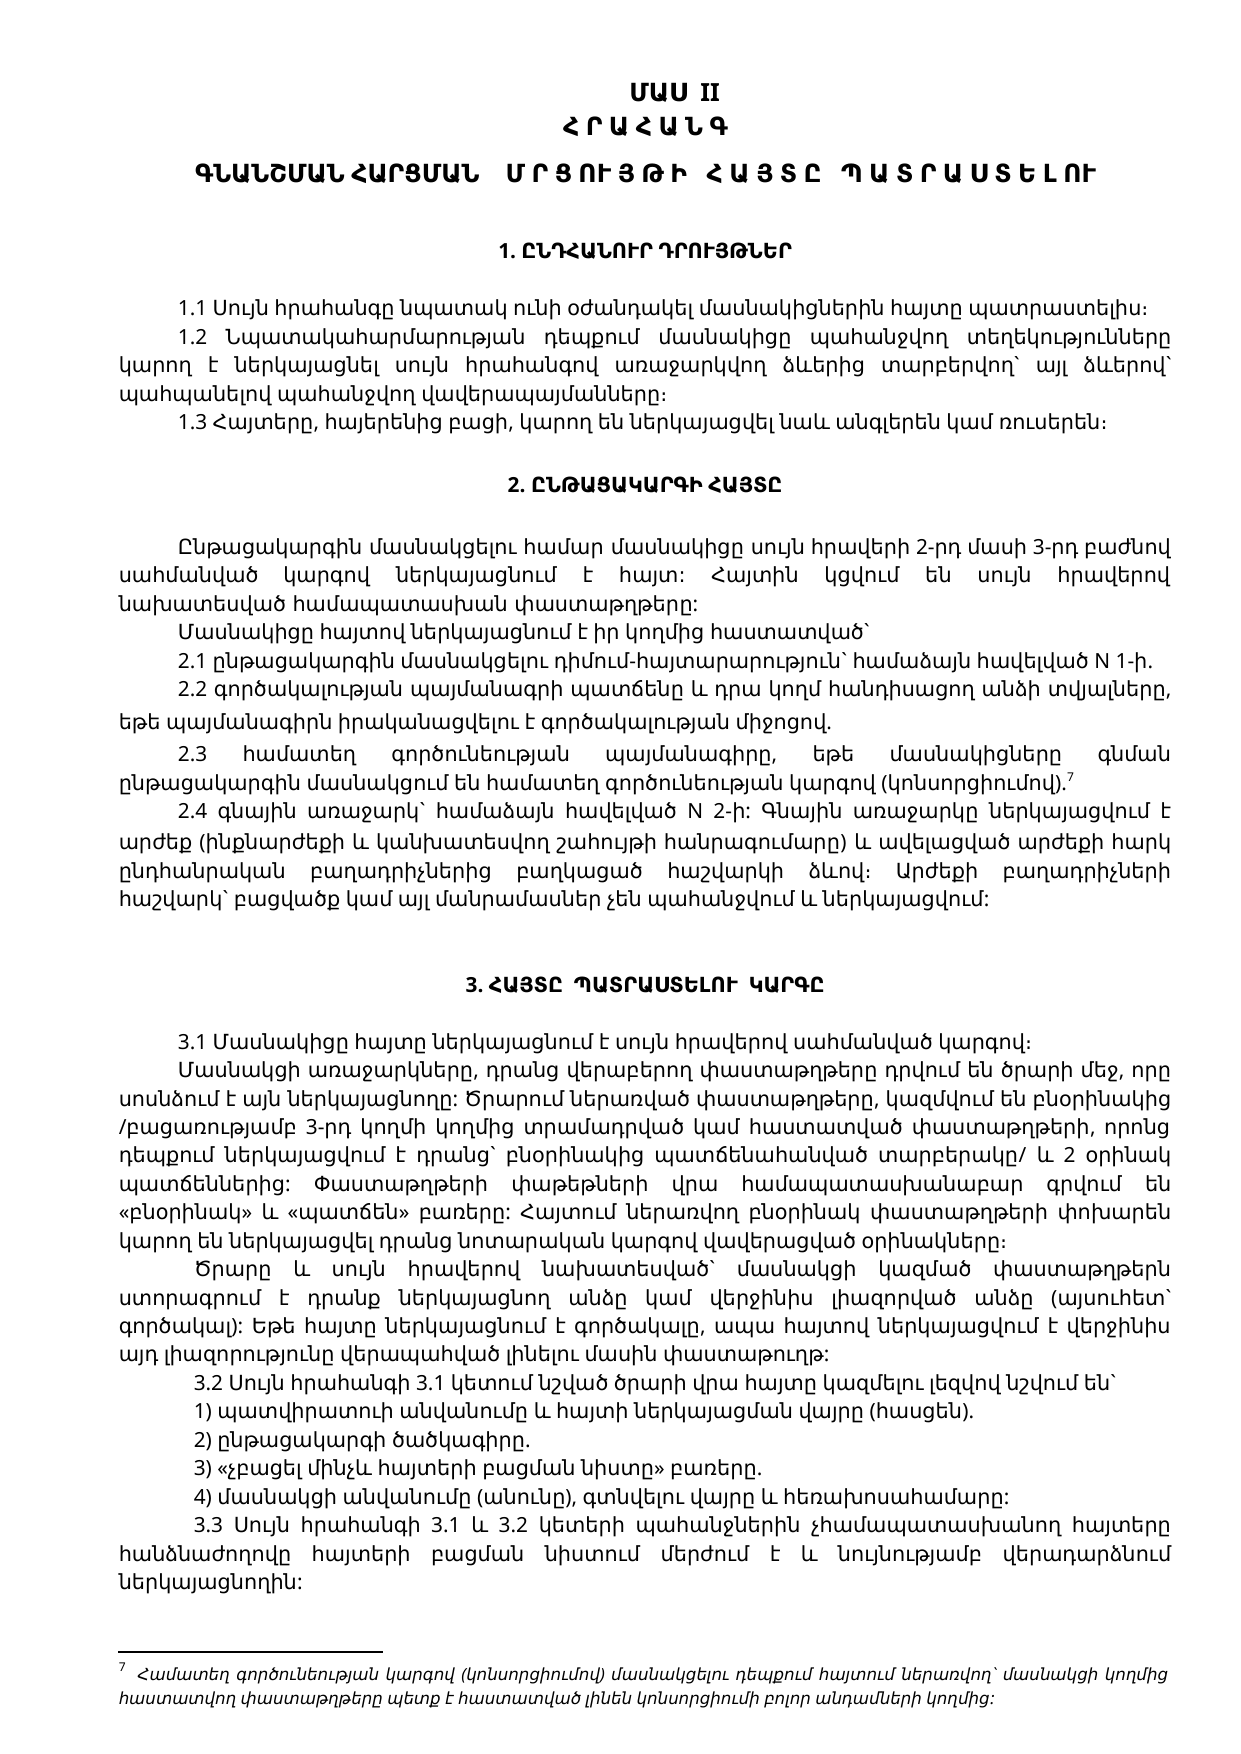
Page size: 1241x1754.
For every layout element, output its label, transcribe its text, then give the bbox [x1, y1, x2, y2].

text 1.3 Հայտերը, հայերենից բացի, կարող են ներկայացվել նաև անգլերեն կամ ռուսերեն։ [118, 407, 1171, 436]
text Մասնակիցը հայտով ներկայացնում է իր կողմից հաստատված` [118, 617, 1171, 646]
text 3) «չբացել մինչև հայտերի բացման նիստը» բառերը. [118, 1453, 1171, 1482]
text 1. ԸՆԴՀԱՆՈՒՐ ԴՐՈՒՅԹՆԵՐ [118, 236, 1171, 265]
text 3.2 Սույն հրահանգի 3.1 կետում նշված ծրարի վրա հայտը կազմելու լեզվով նշվում են` [118, 1368, 1171, 1396]
text 2.4 գնային առաջարկ` համաձայն հավելված N 2-ի: Գնային առաջարկը ներկայացվում է արժեք (ինքնարժեքի և կանխատեսվող շահույթի հանրագումարը) և ավելացված արժեքի հարկ ընդհանրական բաղադրիչներից բաղկացած հաշվարկի ձևով։ Արժեքի բաղադրիչների հաշվարկ` բացվածք կամ այլ մանրամասներ չեն պահանջվում և ներկայացվում: [118, 796, 1171, 913]
text ԳՆԱՆՇՄԱՆ ՀԱՐՑՄԱՆ Մ Ր Ց ՈՒ Յ Թ Ի Հ Ա Յ Տ Ը Պ Ա Տ Ր Ա Ս Տ Ե Լ ՈՒ [118, 156, 1172, 190]
text 3.3 Սույն հրահանգի 3.1 և 3.2 կետերի պահանջներին չհամապատասխանող հայտերը հանձնաժողովը հայտերի բացման նիստում մերժում է և նույնությամբ վերադարձնում ներկայացնողին: [118, 1510, 1171, 1596]
text 3.1 Մասնակիցը հայտը ներկայացնում է սույն հրավերով սահմանված կարգով։ [118, 1027, 1171, 1055]
text Հ Ր Ա Հ Ա Ն Գ [118, 109, 1172, 143]
text 4) մասնակցի անվանումը (անունը), գտնվելու վայրը և հեռախոսահամարը: [118, 1482, 1171, 1510]
text 2) ընթացակարգի ծածկագիրը. [118, 1425, 1171, 1453]
text ՄԱՍ II [118, 75, 1171, 109]
text 1.1 Սույն հրահանգը նպատակ ունի օժանդակել մասնակիցներին հայտը պատրաստելիս։ [118, 293, 1171, 322]
text 2.3 համատեղ գործունեության պայմանագիրը, եթե մասնակիցները գնման ընթացակարգին մասնակցում են համատեղ գործունեության կարգով (կոնսորցիումով). [118, 739, 1171, 796]
text 2.2 գործակալության պայմանագրի պատճենը և դրա կողմ հանդիսացող անձի տվյալները, եթե պայմանագիրն իրականացվելու է գործակալության միջոցով. [118, 674, 1171, 735]
text 2.1 ընթացակարգին մասնակցելու դիմում-հայտարարություն` համաձայն հավելված N 1-ի. [118, 646, 1171, 674]
text 2. ԸՆԹԱՑԱԿԱՐԳԻ ՀԱՅՏԸ [118, 470, 1171, 498]
text Մասնակցի առաջարկները, դրանց վերաբերող փաստաթղթերը դրվում են ծրարի մեջ, որը սոսնձում է այն ներկայացնողը: Ծրարում ներառված փաստաթղթերը, կազմվում են բնօրինակից /բացառությամբ 3-րդ կողմի կողմից տրամադրված կամ հաստատված փաստաթղթերի, որոնց դեպքում ներկայացվում է դրանց` բնօրինակից պատճենահանված տարբերակը/ և 2 օրինակ պատճեններից: Փաստաթղթերի փաթեթների վրա համապատասխանաբար գրվում են «բնօրինակ» և «պատճեն» բառերը: Հայտում ներառվող բնօրինակ փաստաթղթերի փոխարեն կարող են ներկայացվել դրանց նոտարական կարգով վավերացված օրինակները։ [118, 1055, 1171, 1254]
text Ծրարը և սույն հրավերով նախատեսված` մասնակցի կազմած փաստաթղթերն ստորագրում է դրանք ներկայացնող անձը կամ վերջինիս լիազորված անձը (այսուհետ` գործակալ): Եթե հայտը ներկայացնում է գործակալը, ապա հայտով ներկայացվում է վերջինիս այդ լիազորությունը վերապահված լինելու մասին փաստաթուղթ: [118, 1254, 1171, 1368]
text Ընթացակարգին մասնակցելու համար մասնակիցը սույն հրավերի 2-րդ մասի 3-րդ բաժնով սահմանված կարգով ներկայացնում է հայտ: Հայտին կցվում են սույն հրավերով նախատեսված համապատասխան փաստաթղթերը: [118, 532, 1171, 617]
text 1) պատվիրատուի անվանումը և հայտի ներկայացման վայրը (հասցեն). [118, 1396, 1171, 1425]
text 3. ՀԱՅՏԸ ՊԱՏՐԱՍՏԵԼՈՒ ԿԱՐԳԸ [118, 970, 1171, 998]
text 1.2 Նպատակահարմարության դեպքում մասնակիցը պահանջվող տեղեկությունները կարող է ներկայացնել սույն հրահանգով առաջարկվող ձևերից տարբերվող` այլ ձևերով` պահպանելով պահանջվող վավերապայմանները։ [118, 322, 1171, 407]
